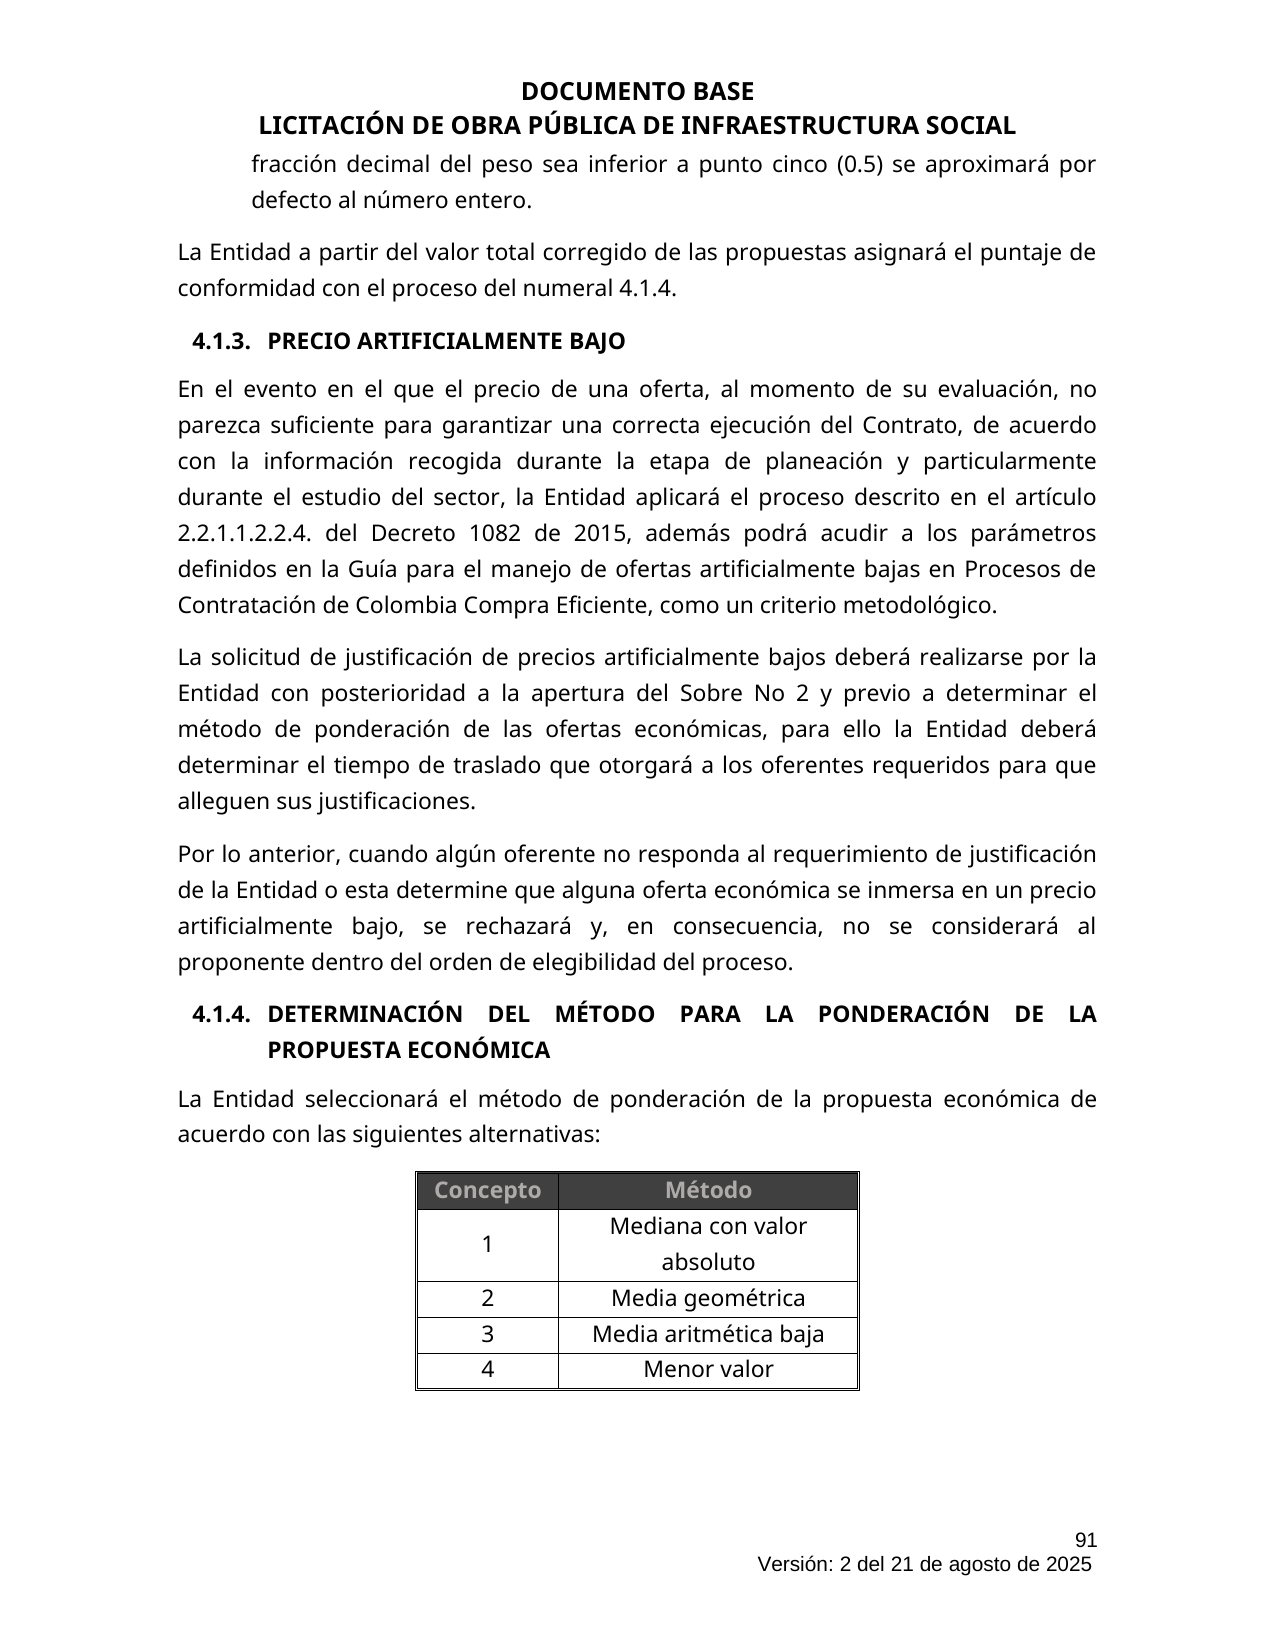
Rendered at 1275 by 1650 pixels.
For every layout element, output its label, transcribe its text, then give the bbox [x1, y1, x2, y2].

table_cell Media aritmética baja [559, 1318, 857, 1352]
table_cell 3 [418, 1318, 558, 1352]
table_header Método [559, 1174, 857, 1209]
text La Entidad seleccionará el método de ponderación de la propuesta económica de acuerdo con las siguientes alternativas: [177, 1082, 1098, 1150]
table_cell Mediana con valor absoluto [559, 1210, 857, 1281]
text La Entidad a partir del valor total corregido de las propuestas asignará el puntaje de conformidad con el proceso del numeral 4.1.4. [177, 236, 1098, 303]
table_cell Menor valor [559, 1354, 857, 1388]
text Por lo anterior, cuando algún oferente no responda al requerimiento de justificación de la Entidad o esta determine que alguna oferta económica se inmersa en un precio artificialmente bajo, se rechazará y, en consecuencia, no se considerará al proponente dentro del orden de elegibilidad del proceso. [177, 838, 1098, 977]
table_cell 2 [418, 1282, 558, 1317]
subtitle DETERMINACIÓN DEL MÉTODO PARA LA PONDERACIÓN DE LA PROPUESTA ECONÓMICA [192, 998, 1098, 1065]
subtitle PRECIO ARTIFICIALMENTE BAJO [192, 325, 1098, 356]
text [222, 148, 1098, 215]
table_cell Media geométrica [559, 1282, 857, 1317]
text La solicitud de justificación de precios artificialmente bajos deberá realizarse por la Entidad con posterioridad a la apertura del Sobre No 2 y previo a determinar el método de ponderación de las ofertas económicas, para ello la Entidad deberá determinar el tiempo de traslado que otorgará a los oferentes requeridos para que alleguen sus justificaciones. [177, 641, 1098, 816]
text En el evento en el que el precio de una oferta, al momento de su evaluación, no parezca suficiente para garantizar una correcta ejecución del Contrato, de acuerdo con la información recogida durante la etapa de planeación y particularmente durante el estudio del sector, la Entidad aplicará el proceso descrito en el artículo 2.2.1.1.2.2.4. del Decreto 1082 de 2015, además podrá acudir a los parámetros definidos en la Guía para el manejo de ofertas artificialmente bajas en Procesos de Contratación de Colombia Compra Eficiente, como un criterio metodológico. [177, 373, 1098, 620]
table_cell 1 [418, 1210, 558, 1281]
table_cell 4 [418, 1354, 558, 1388]
table_header Concepto [418, 1174, 558, 1209]
